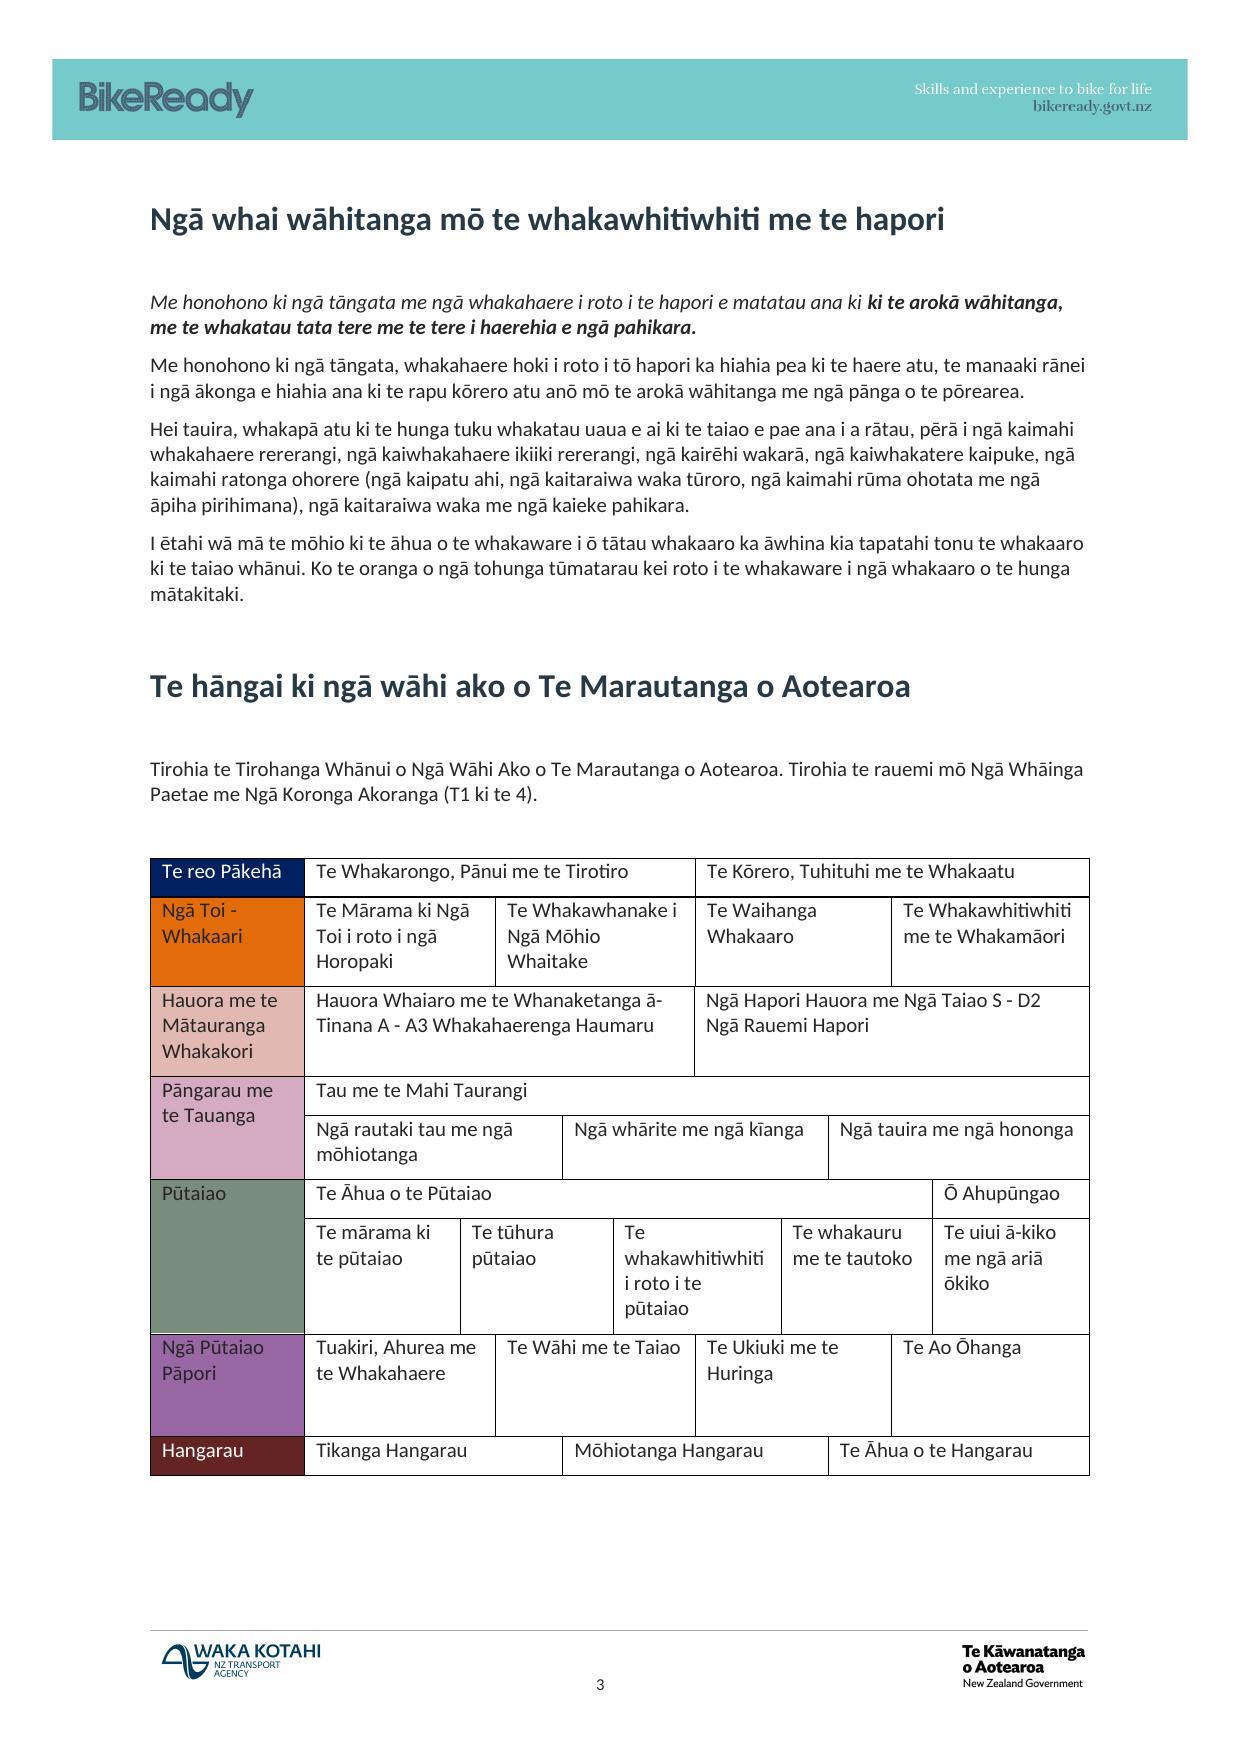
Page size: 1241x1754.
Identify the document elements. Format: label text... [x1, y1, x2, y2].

table_cell Ngā tauira me ngā hononga [829, 1116, 1089, 1179]
table_cell Te Mārama ki Ngā Toi i roto i ngā Horopaki [305, 898, 495, 986]
table_cell Ngā Pūtaiao Pāpori [151, 1335, 304, 1436]
picture [52, 59, 1188, 140]
text Me honohono ki ngā tāngata, whakahaere hoki i roto i tō hapori ka hiahia pea ki te haere atu, te manaaki rānei i ngā ākonga e hiahia ana ki te rapu kōrero atu anō mō te arokā wāhitanga me ngā pānga o te pōrearea. [150, 352, 1090, 403]
table_cell Hauora Whaiaro me te Whanaketanga ā-Tinana A - A3 Whakahaerenga Haumaru [305, 987, 694, 1076]
table_cell Te whakauru me te tautoko [782, 1219, 932, 1333]
table_cell Ngā Toi - Whakaari [151, 898, 304, 986]
text Hei tauira, whakapā atu ki te hunga tuku whakatau uaua e ai ki te taiao e pae ana i a rātau, pērā i ngā kaimahi whakahaere rererangi, ngā kaiwhakahaere ikiiki rererangi, ngā kairēhi wakarā, ngā kaiwhakatere kaipuke, ngā kaimahi ratonga ohorere (ngā kaipatu ahi, ngā kaitaraiwa waka tūroro, ngā kaimahi rūma ohotata me ngā āpiha pirihimana), ngā kaitaraiwa waka me ngā kaieke pahikara. [150, 416, 1090, 517]
table_cell Te Ao Ōhanga [892, 1335, 1089, 1436]
table_cell Te tūhura pūtaiao [461, 1219, 613, 1333]
table_cell Ō Ahupūngao [933, 1180, 1089, 1218]
table_cell Te mārama ki te pūtaiao [305, 1219, 460, 1333]
table_cell Te uiui ā-kiko me ngā ariā ōkiko [933, 1219, 1089, 1333]
table_header Te Kōrero, Tuhituhi me te Whakaatu [696, 859, 1089, 896]
subtitle Te hāngai ki ngā wāhi ako o Te Marautanga o Aotearoa [150, 665, 1090, 706]
text Me honohono ki ngā tāngata me ngā whakahaere i roto i te hapori e matatau ana ki ki te arokā wāhitanga, me te whakatau tata tere me te tere i haerehia e ngā pahikara. [150, 289, 1090, 340]
table_cell Te Whakawhanake i Ngā Mōhio Whaitake [496, 898, 695, 986]
table_cell Te Wāhi me te Taiao [496, 1335, 695, 1436]
table_cell Te Āhua o te Pūtaiao [305, 1180, 932, 1218]
table_cell Pūtaiao [151, 1180, 304, 1333]
text Tirohia te Tirohanga Whānui o Ngā Wāhi Ako o Te Marautanga o Aotearoa. Tirohia te rauemi mō Ngā Whāinga Paetae me Ngā Koronga Akoranga (T1 ki te 4). [150, 756, 1090, 807]
subtitle Ngā whai wāhitanga mō te whakawhitiwhiti me te hapori [150, 198, 1090, 239]
table_cell Ngā rautaki tau me ngā mōhiotanga [305, 1116, 562, 1179]
text I ētahi wā mā te mōhio ki te āhua o te whakaware i ō tātau whakaaro ka āwhina kia tapatahi tonu te whakaaro ki te taiao whānui. Ko te oranga o ngā tohunga tūmatarau kei roto i te whakaware i ngā whakaaro o te hunga mātakitaki. [150, 530, 1090, 606]
picture [150, 1633, 335, 1691]
table_cell Ngā whārite me ngā kīanga [563, 1116, 828, 1179]
table_cell Hangarau [151, 1437, 304, 1475]
table_cell Te Whakawhitiwhiti me te Whakamāori [892, 898, 1089, 986]
table_header Te Whakarongo, Pānui me te Tirotiro [305, 859, 695, 896]
table_cell Tuakiri, Ahurea me te Whakahaere [305, 1335, 495, 1436]
table_cell Te whakawhitiwhiti i roto i te pūtaiao [614, 1219, 781, 1333]
table_cell Tau me te Mahi Taurangi [305, 1077, 1089, 1115]
table_cell Pāngarau me te Tauanga [151, 1077, 304, 1179]
table_cell Hauora me te Mātauranga Whakakori [151, 987, 304, 1076]
table_cell Tikanga Hangarau [305, 1437, 562, 1475]
picture [958, 1642, 1088, 1691]
table_cell Te Waihanga Whakaaro [696, 898, 891, 986]
table_cell Ngā Hapori Hauora me Ngā Taiao S - D2 Ngā Rauemi Hapori [695, 987, 1089, 1076]
table_cell Te Āhua o te Hangarau [829, 1437, 1089, 1475]
table_cell Te Ukiuki me te Huringa [696, 1335, 891, 1436]
table_cell Mōhiotanga Hangarau [563, 1437, 828, 1475]
table_header Te reo Pākehā [151, 859, 304, 896]
